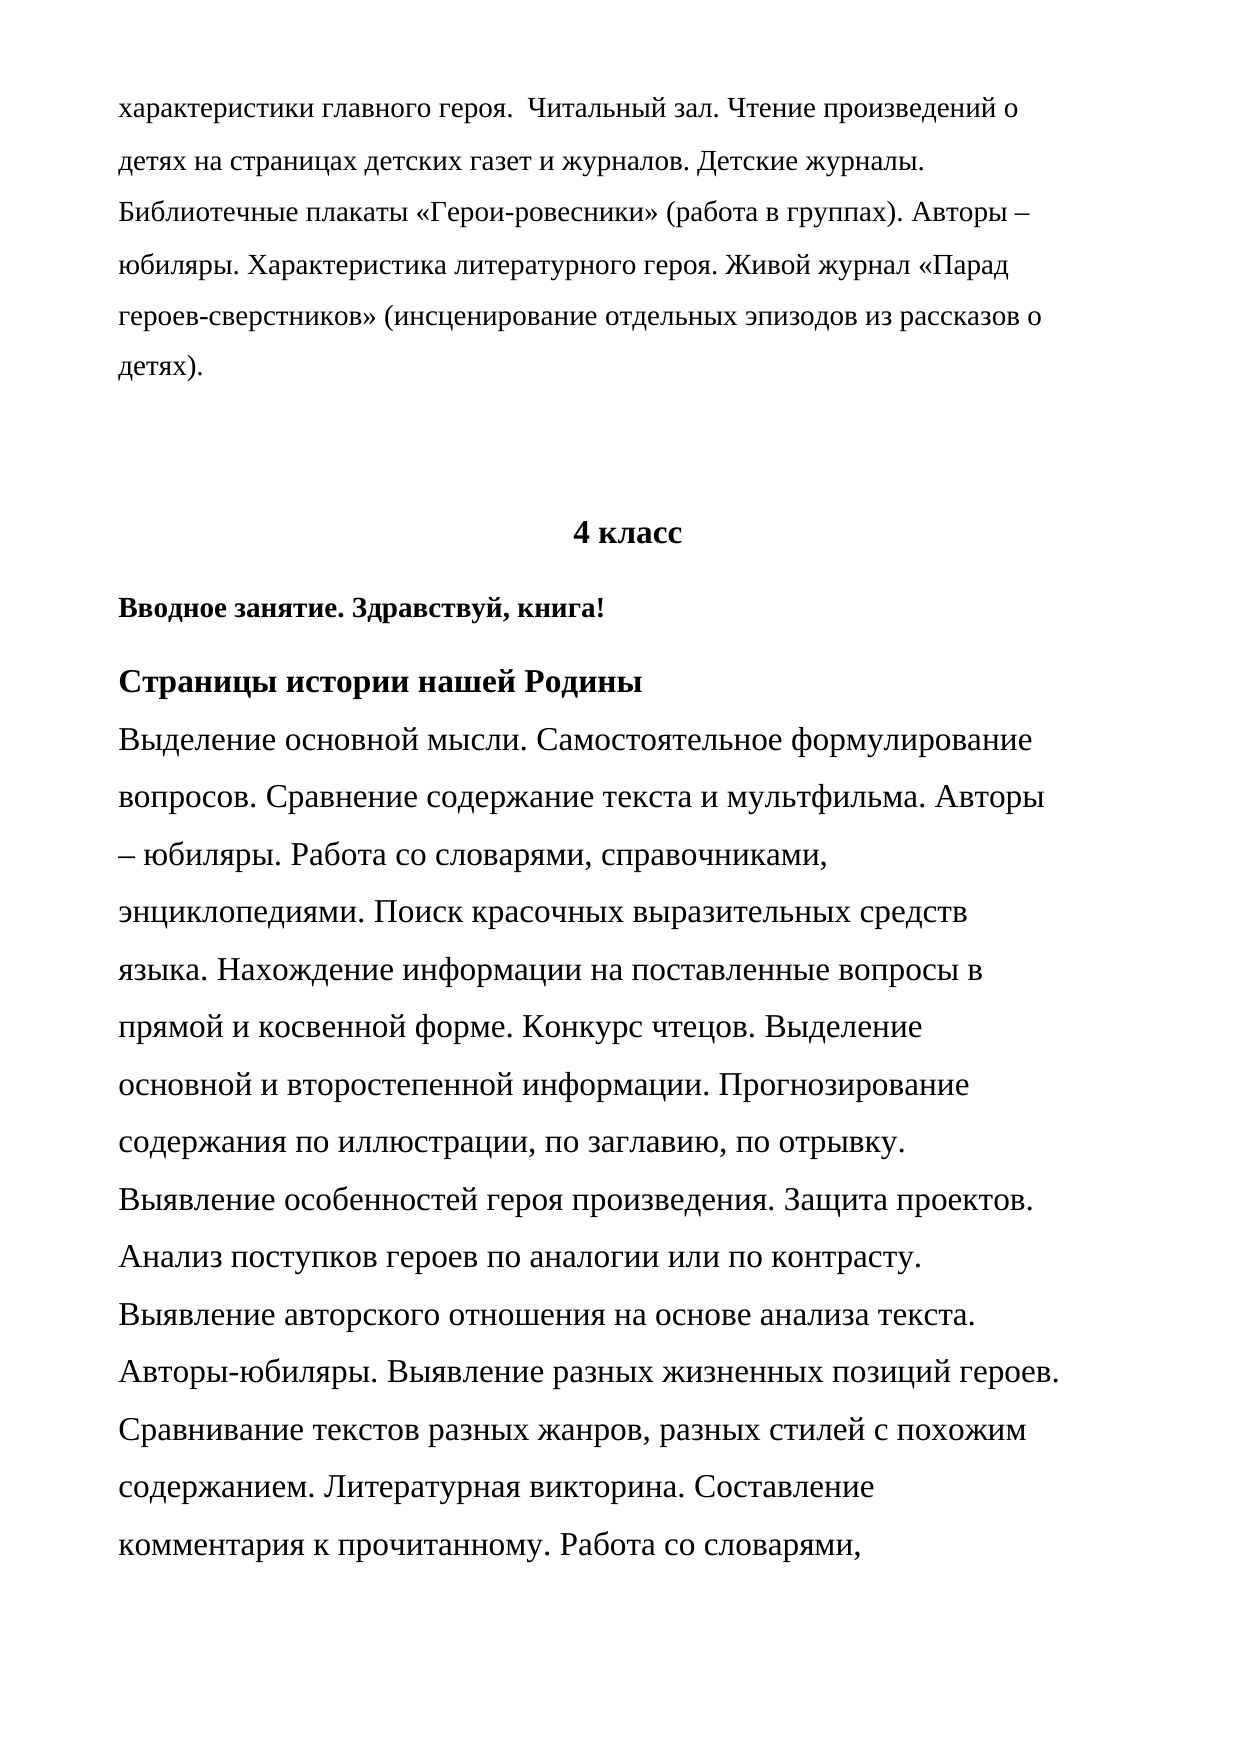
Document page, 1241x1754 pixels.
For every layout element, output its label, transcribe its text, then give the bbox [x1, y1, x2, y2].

text Вводное занятие. Здравствуй, книга! [118, 590, 1063, 624]
text 4 класс [118, 512, 1063, 550]
text Страницы истории нашей Родины [118, 661, 1063, 700]
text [118, 719, 1063, 1562]
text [118, 89, 1063, 382]
